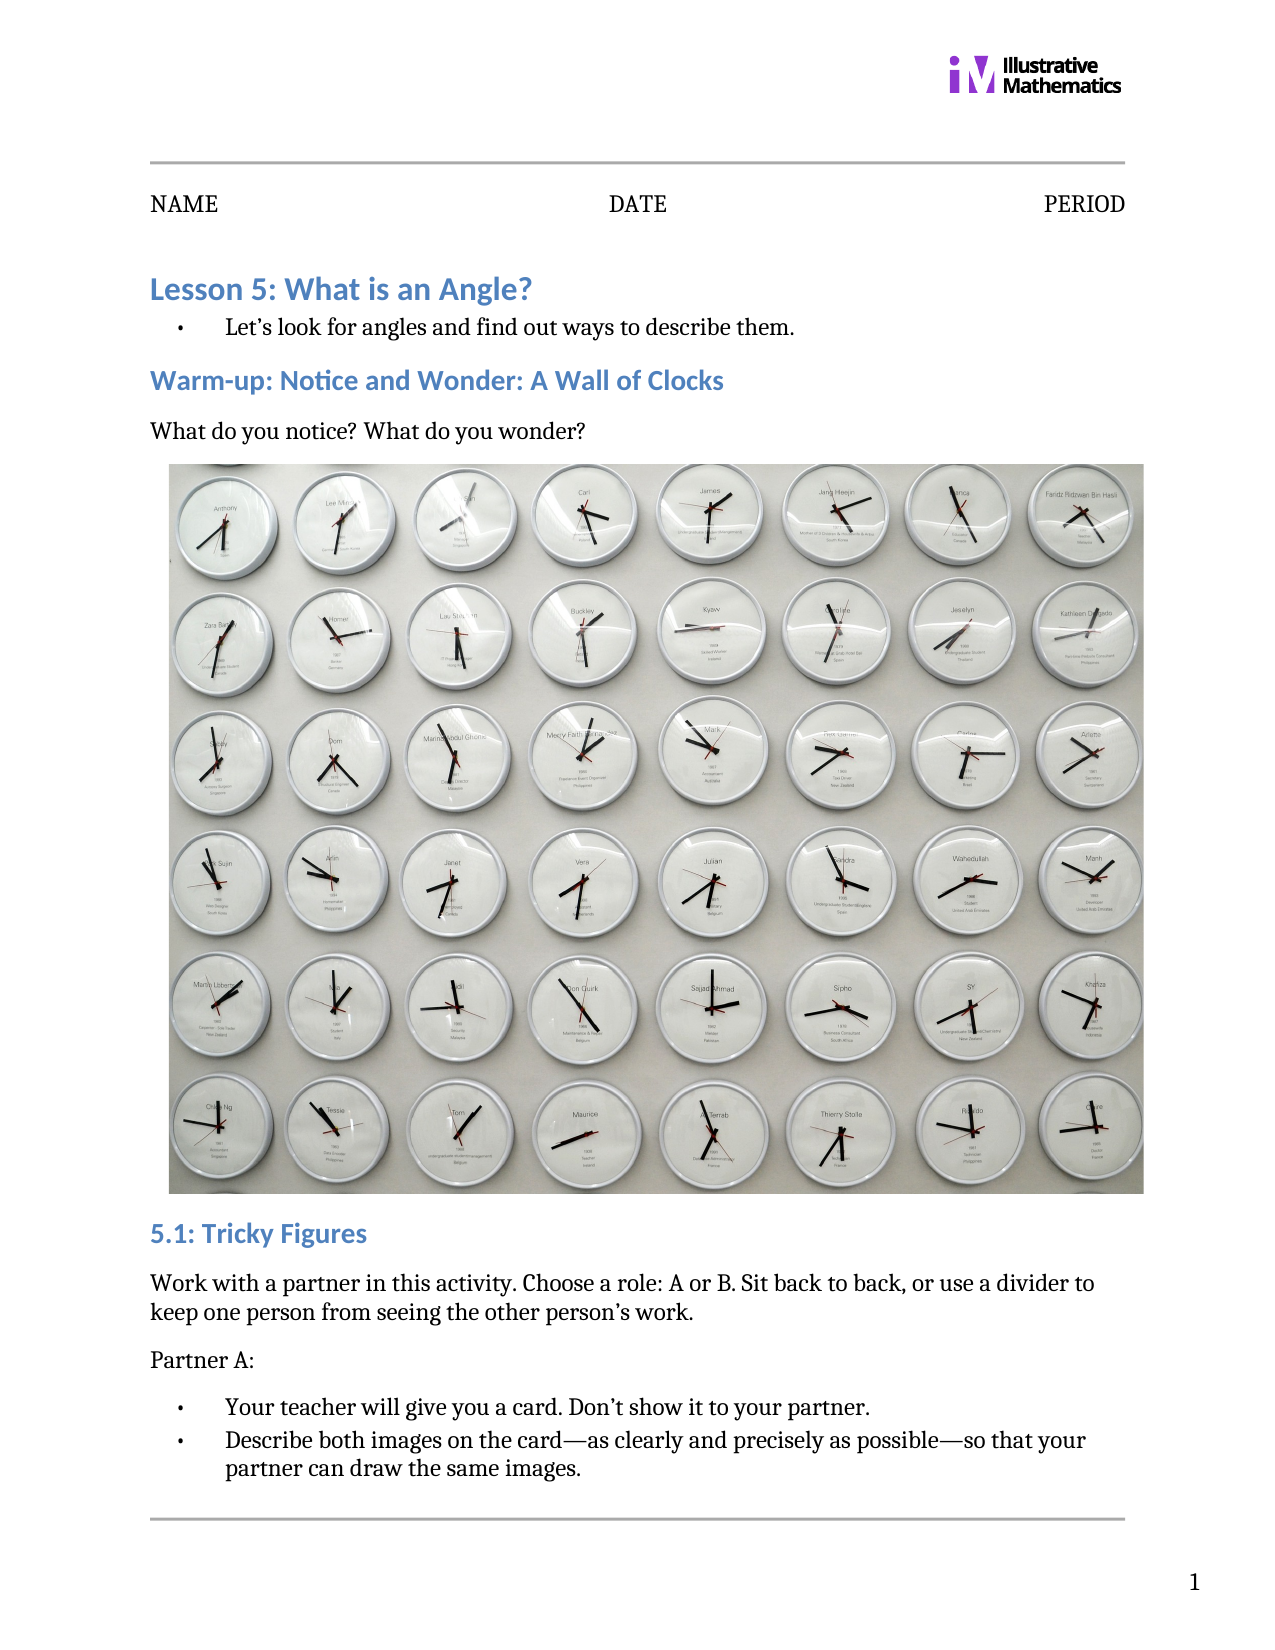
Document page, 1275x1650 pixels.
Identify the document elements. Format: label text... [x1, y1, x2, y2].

list Let’s look for angles and find out ways to describe them. [175, 313, 1125, 342]
list Your teacher will give you a card. Don’t show it to your partner. [175, 1393, 1125, 1422]
list Describe both images on the card—as clearly and precisely as possible—so that your partner can draw the same images. [175, 1426, 1125, 1483]
subtitle Warm-up: Notice and Wonder: A Wall of Clocks [150, 362, 1125, 398]
text What do you notice? What do you wonder? [150, 417, 1125, 446]
text Partner A: [150, 1346, 1125, 1374]
picture [949, 55, 1121, 93]
picture [168, 464, 1144, 1194]
text Work with a partner in this activity. Choose a role: A or B. Sit back to back, or use a divider to keep one person from seeing the other person’s work. [150, 1269, 1125, 1327]
subtitle 5.1: Tricky Figures [150, 1215, 1125, 1251]
subtitle Lesson 5: What is an Angle? [150, 268, 1125, 309]
